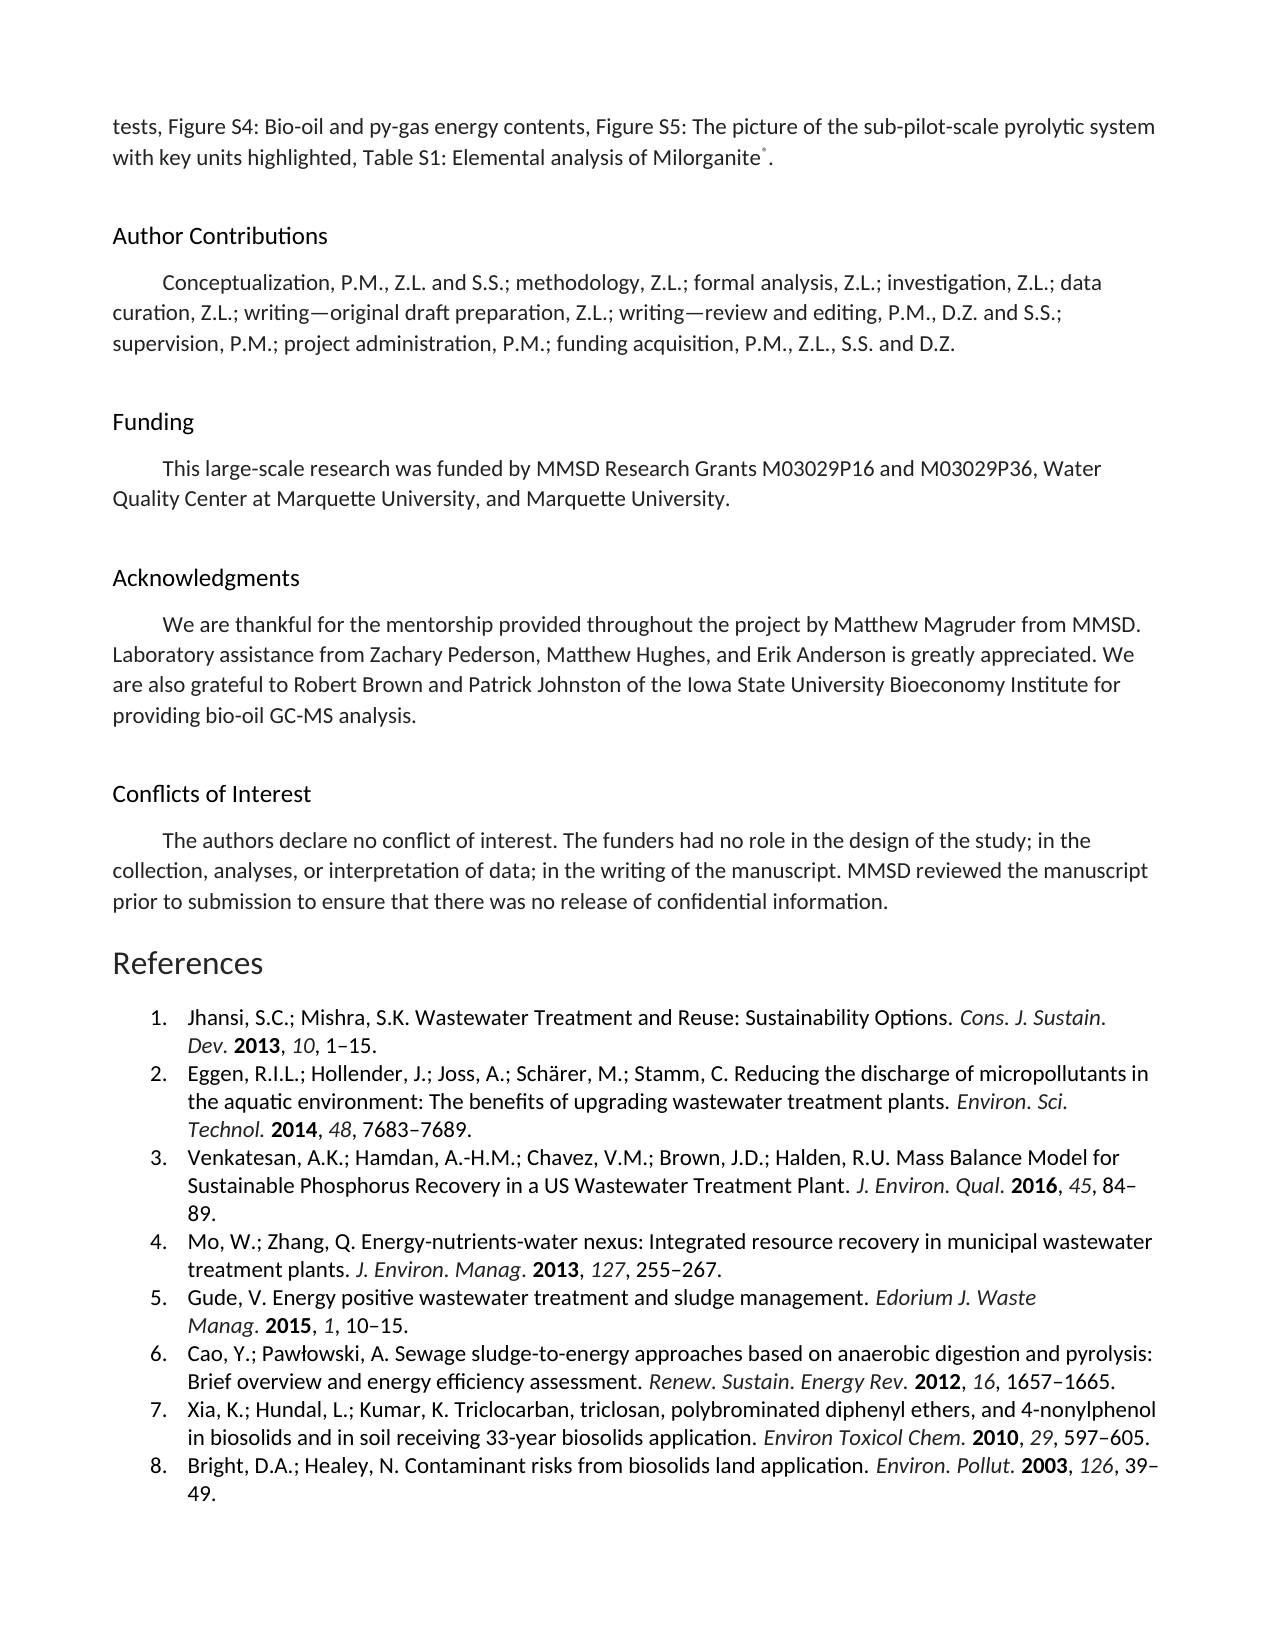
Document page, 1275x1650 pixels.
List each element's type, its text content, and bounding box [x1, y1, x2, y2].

list Jhansi, S.C.; Mishra, S.K. Wastewater Treatment and Reuse: Sustainability Options. Cons. J. Sustain. Dev. 2013, 10, 1–15. [150, 1003, 1162, 1059]
subtitle Conflicts of Interest [112, 778, 1162, 808]
list Gude, V. Energy positive wastewater treatment and sludge management. Edorium J. Waste Manag. 2015, 1, 10–15. [150, 1283, 1162, 1339]
text We are thankful for the mentorship provided throughout the project by Matthew Magruder from MMSD. Laboratory assistance from Zachary Pederson, Matthew Hughes, and Erik Anderson is greatly appreciated. We are also grateful to Robert Brown and Patrick Johnston of the Iowa State University Bioeconomy Institute for providing bio-oil GC-MS analysis. [112, 610, 1162, 729]
text Conceptualization, P.M., Z.L. and S.S.; methodology, Z.L.; formal analysis, Z.L.; investigation, Z.L.; data curation, Z.L.; writing—original draft preparation, Z.L.; writing—review and editing, P.M., D.Z. and S.S.; supervision, P.M.; project administration, P.M.; funding acquisition, P.M., Z.L., S.S. and D.Z. [112, 268, 1162, 357]
subtitle Acknowledgments [112, 562, 1162, 592]
list Bright, D.A.; Healey, N. Contaminant risks from biosolids land application. Environ. Pollut. 2003, 126, 39–49. [150, 1451, 1162, 1507]
text This large-scale research was funded by MMSD Research Grants M03029P16 and M03029P36, Water Quality Center at Marquette University, and Marquette University. [112, 454, 1162, 513]
list Cao, Y.; Pawłowski, A. Sewage sludge-to-energy approaches based on anaerobic digestion and pyrolysis: Brief overview and energy efficiency assessment. Renew. Sustain. Energy Rev. 2012, 16, 1657–1665. [150, 1339, 1162, 1395]
subtitle Funding [112, 406, 1162, 436]
text The authors declare no conflict of interest. The funders had no role in the design of the study; in the collection, analyses, or interpretation of data; in the writing of the manuscript. MMSD reviewed the manuscript prior to submission to ensure that there was no release of confidential information. [112, 826, 1162, 915]
subtitle References [112, 942, 1162, 983]
list Xia, K.; Hundal, L.; Kumar, K. Triclocarban, triclosan, polybrominated diphenyl ethers, and 4-nonylphenol in biosolids and in soil receiving 33-year biosolids application. Environ Toxicol Chem. 2010, 29, 597–605. [150, 1395, 1162, 1451]
list Venkatesan, A.K.; Hamdan, A.-H.M.; Chavez, V.M.; Brown, J.D.; Halden, R.U. Mass Balance Model for Sustainable Phosphorus Recovery in a US Wastewater Treatment Plant. J. Environ. Qual. 2016, 45, 84–89. [150, 1143, 1162, 1227]
subtitle Author Contributions [112, 220, 1162, 250]
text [112, 112, 1162, 171]
list Mo, W.; Zhang, Q. Energy-nutrients-water nexus: Integrated resource recovery in municipal wastewater treatment plants. J. Environ. Manag. 2013, 127, 255–267. [150, 1227, 1162, 1283]
list Eggen, R.I.L.; Hollender, J.; Joss, A.; Schärer, M.; Stamm, C. Reducing the discharge of micropollutants in the aquatic environment: The benefits of upgrading wastewater treatment plants. Environ. Sci. Technol. 2014, 48, 7683–7689. [150, 1059, 1162, 1143]
